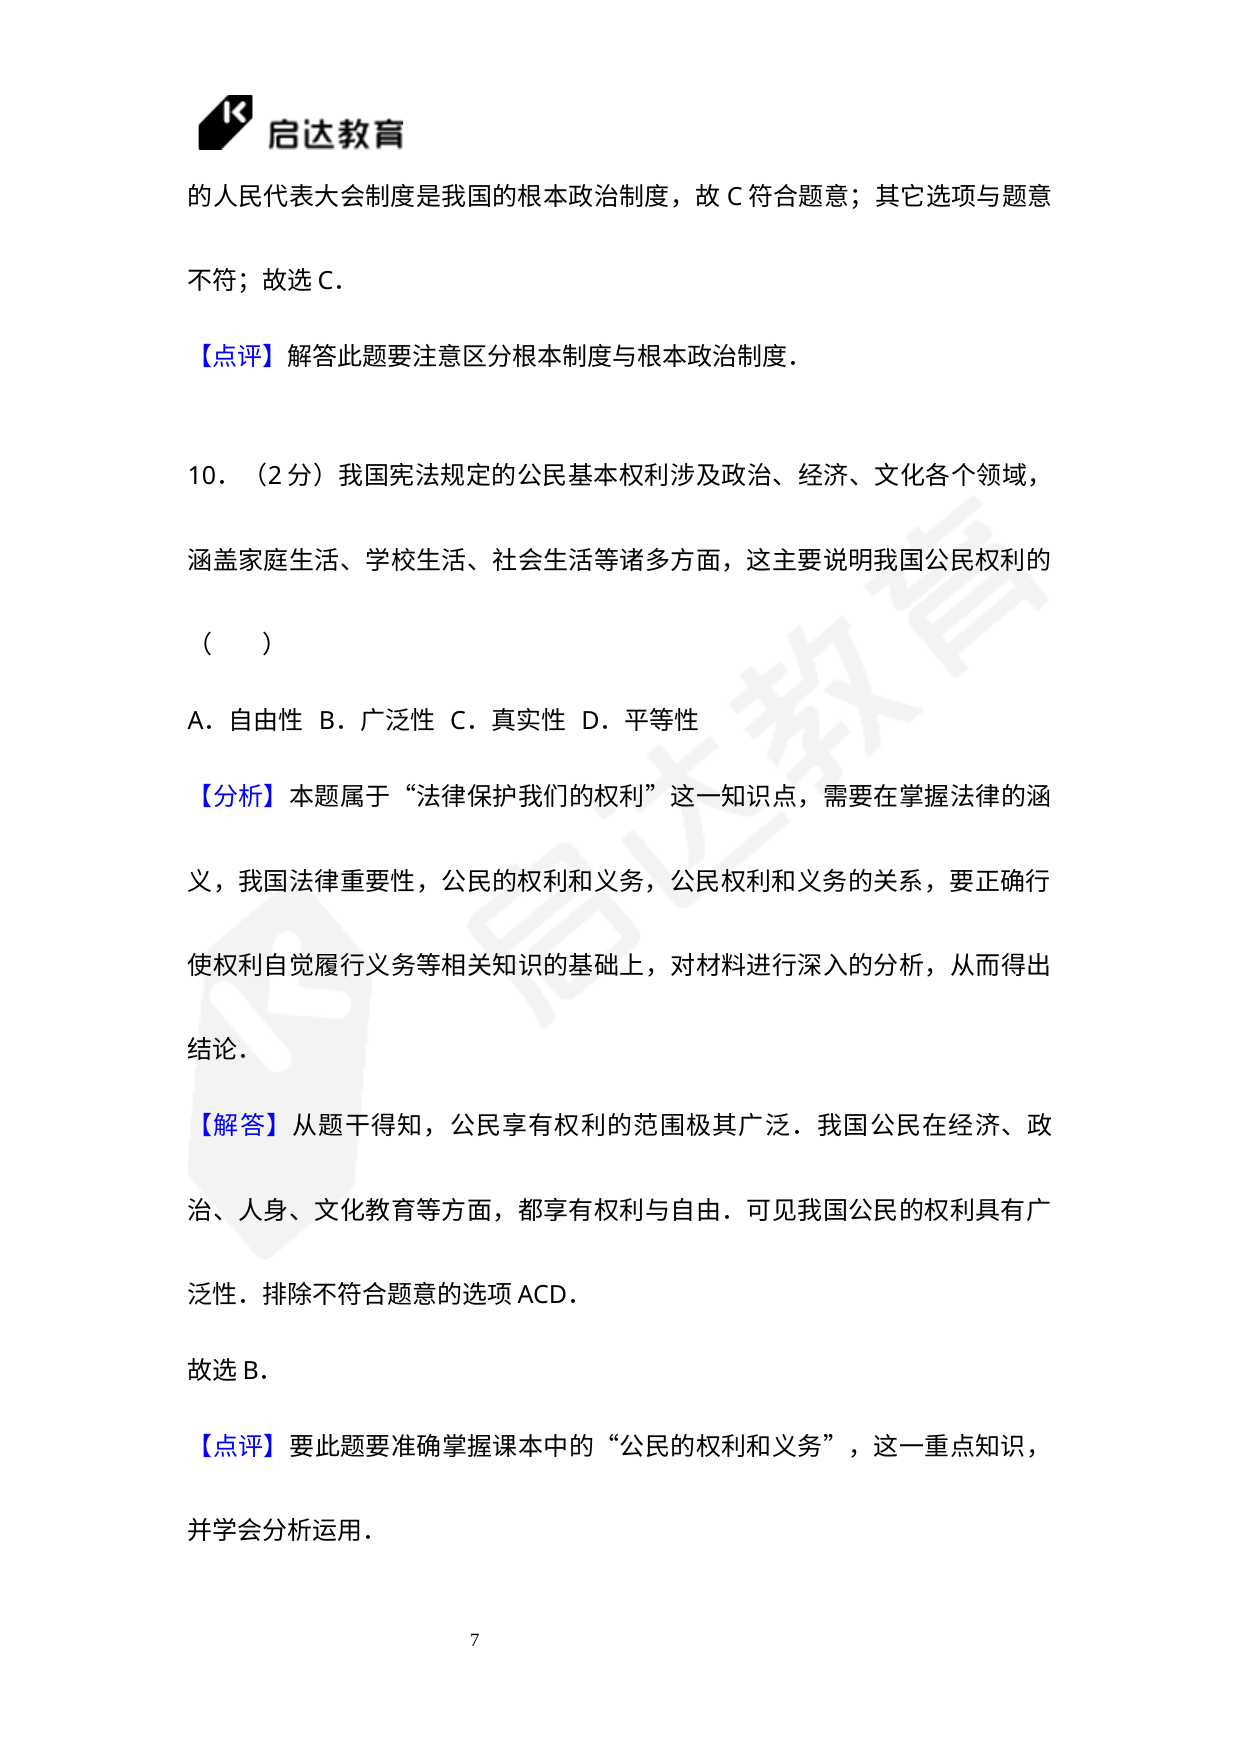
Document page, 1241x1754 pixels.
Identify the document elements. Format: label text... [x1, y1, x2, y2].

text 【解答】从题干得知，公民享有权利的范围极其广泛．我国公民在经济、政治、人身、文化教育等方面，都享有权利与自由．可见我国公民的权利具有广泛性．排除不符合题意的选项ACD． [187, 1091, 1053, 1325]
picture [198, 95, 404, 150]
text 【点评】解答此题要注意区分根本制度与根本政治制度． [187, 322, 1053, 387]
text 【点评】要此题要准确掌握课本中的“公民的权利和义务”，这一重点知识，并学会分析运用． [187, 1412, 1053, 1561]
text 【解答】国家的一切权力属于人民，人民通过民主选举选出代表，组成各级人民代表大会作为国家权力机关；由国家权力机关产生其他国家机关，依法行使各自的职权；实行民主集中制的组织和活动原则，因此以人民代表大会为基石的人民代表大会制度是我国的根本政治制度，故C符合题意；其它选项与题意不符；故选C． [187, 162, 1053, 311]
text 故选B． [187, 1336, 1053, 1401]
text 10．（2分）我国宪法规定的公民基本权利涉及政治、经济、文化各个领域，涵盖家庭生活、学校生活、社会生活等诸多方面，这主要说明我国公民权利的（ ） [187, 441, 1053, 675]
text 【分析】本题属于“法律保护我们的权利”这一知识点，需要在掌握法律的涵义，我国法律重要性，公民的权利和义务，公民权利和义务的关系，要正确行使权利自觉履行义务等相关知识的基础上，对材料进行深入的分析，从而得出结论． [187, 762, 1053, 1081]
text A．自由性 B．广泛性 C．真实性 D．平等性 [187, 686, 1053, 751]
